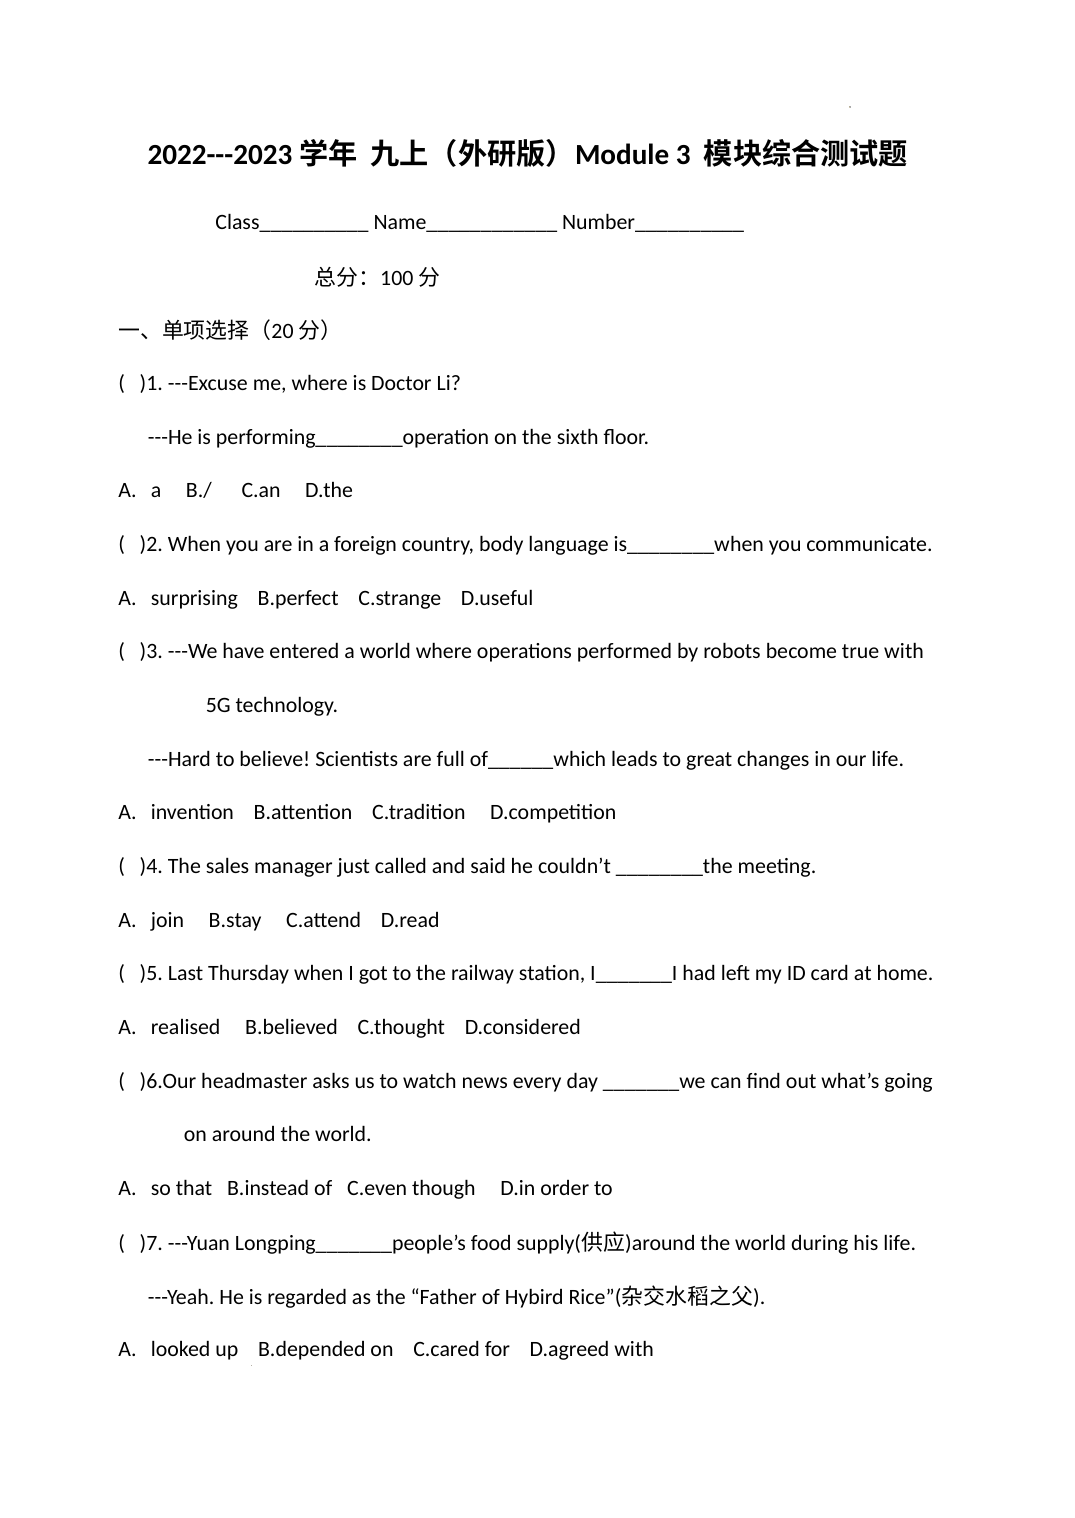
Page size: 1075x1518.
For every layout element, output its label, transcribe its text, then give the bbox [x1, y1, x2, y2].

list ( )1. ---Excuse me, where is Doctor Li? [118, 366, 957, 399]
list invention B.attention C.tradition D.competition [118, 796, 957, 828]
list 5G technology. [118, 688, 957, 721]
list ---Hard to believe! Scientists are full of______which leads to great changes in our life. [118, 742, 957, 775]
list surprising B.perfect C.strange D.useful [118, 581, 957, 614]
list ( )7. ---Yuan Longping_______people’s food supply(供应)around the world during his life. [118, 1225, 957, 1257]
list looked up B.depended on C.cared for D.agreed with [118, 1332, 957, 1365]
list so that B.instead of C.even though D.in order to [118, 1171, 957, 1204]
list ( )5. Last Thursday when I got to the railway station, I_______I had left my ID card at home. [118, 956, 957, 989]
list ( )3. ---We have entered a world where operations performed by robots become true with [118, 634, 957, 667]
list Class__________ Name____________ Number__________ [181, 205, 957, 238]
list 单项选择（20分） [118, 313, 957, 346]
list ---Yeah. He is regarded as the “Father of Hybird Rice”(杂交水稻之父). [118, 1278, 957, 1311]
list realised B.believed C.thought D.considered [118, 1010, 957, 1043]
list join B.stay C.attend D.read [118, 903, 957, 936]
list ---He is performing________operation on the sixth floor. [118, 420, 957, 453]
list ( )6.Our headmaster asks us to watch news every day _______we can find out what’s going [118, 1064, 957, 1097]
list ( )2. When you are in a foreign country, body language is________when you communicate. [118, 527, 957, 560]
list ( )4. The sales manager just called and said he couldn’t ________the meeting. [118, 849, 957, 882]
list 总分：100 分 [181, 259, 957, 292]
list on around the world. [118, 1117, 957, 1150]
list a B./ C.an D.the [118, 474, 957, 506]
list 2022---2023 学年 九上（外研版）Module 3 模块综合测试题 [118, 119, 957, 184]
